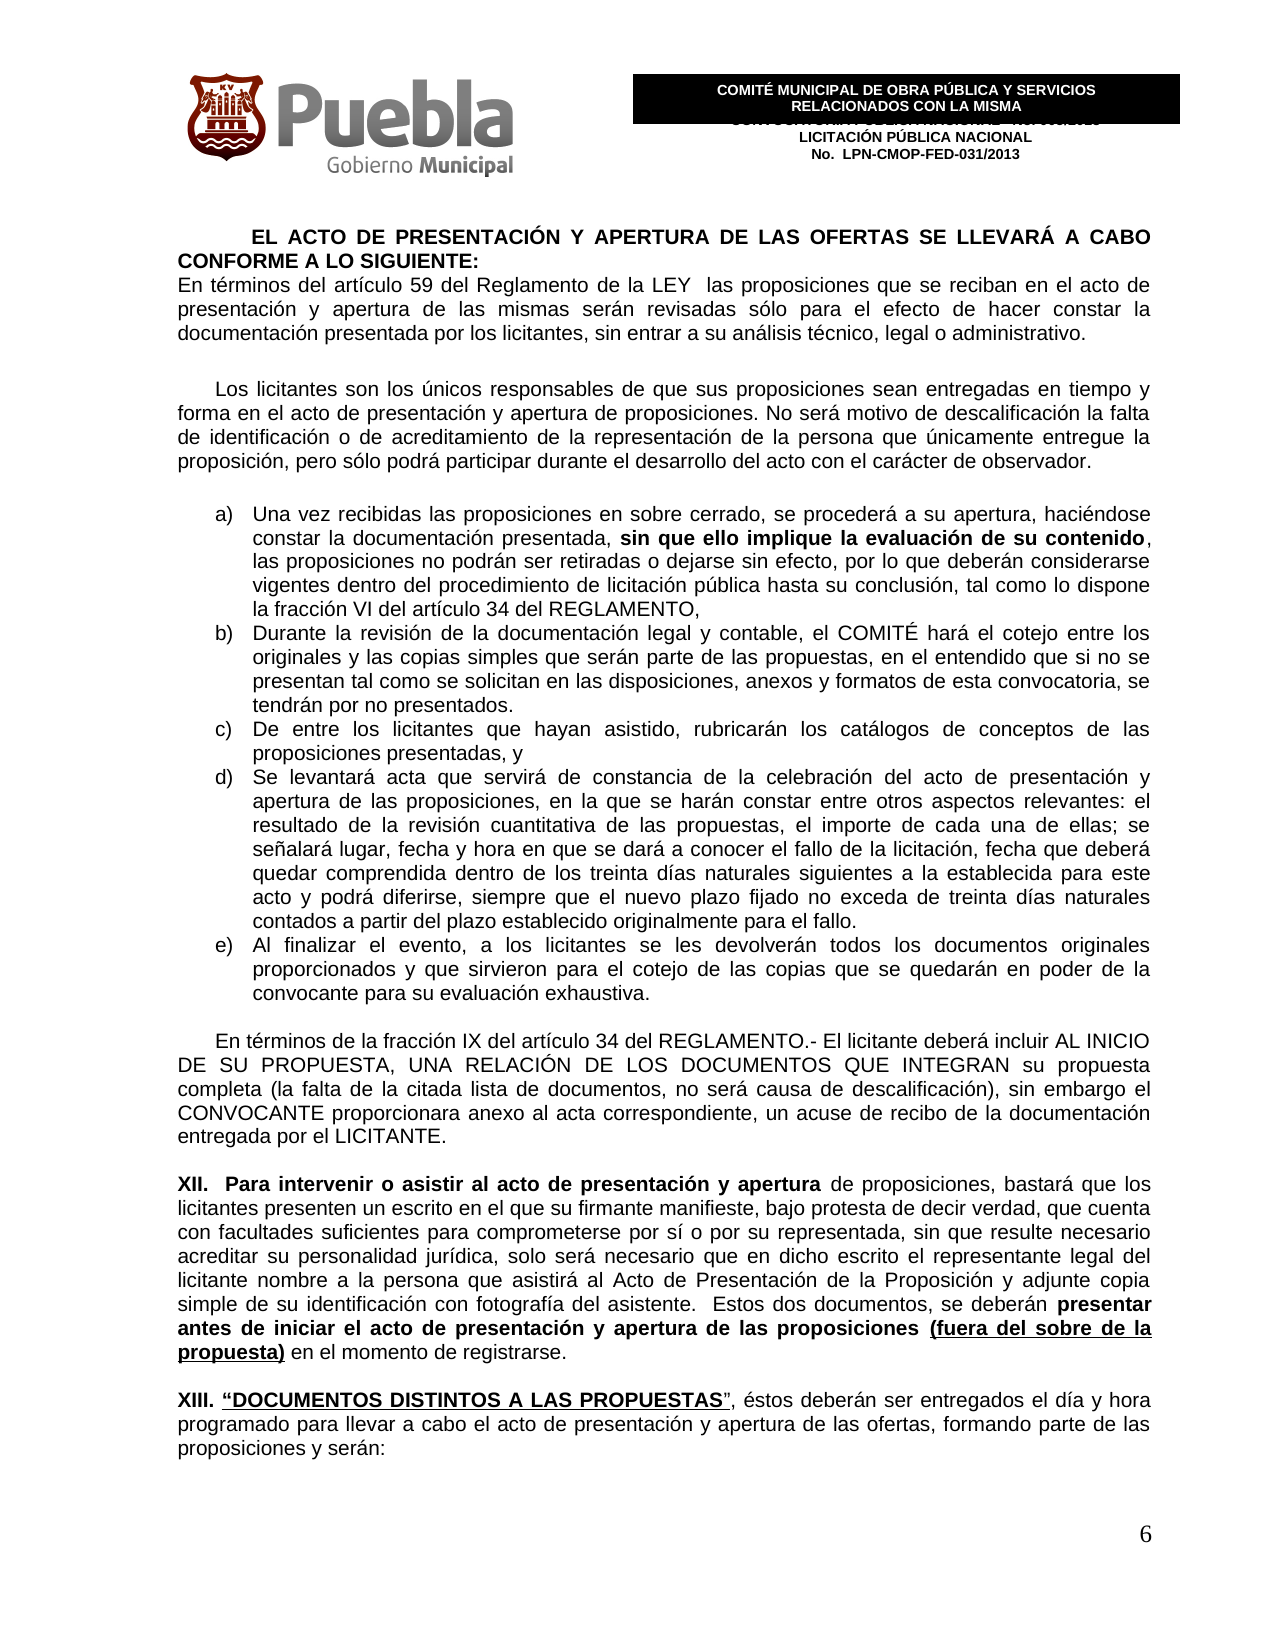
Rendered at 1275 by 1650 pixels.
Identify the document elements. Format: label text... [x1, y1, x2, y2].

list Se levantará acta que servirá de constancia de la celebración del acto de presentación y apertura de las proposiciones, en la que se harán constar entre otros aspectos relevantes: el resultado de la revisión cuantitativa de las propuestas, el importe de cada una de ellas; se señalará lugar, fecha y hora en que se dará a conocer el fallo de la licitación, fecha que deberá quedar comprendida dentro de los treinta días naturales siguientes a la establecida para este acto y podrá diferirse, siempre que el nuevo plazo fijado no exceda de treinta días naturales contados a partir del plazo establecido originalmente para el fallo. [215, 765, 1152, 933]
text En términos del artículo 59 del Reglamento de la LEY las proposiciones que se reciban en el acto de presentación y apertura de las mismas serán revisadas sólo para el efecto de hacer constar la documentación presentada por los licitantes, sin entrar a su análisis técnico, legal o administrativo. [177, 273, 1152, 344]
text Los licitantes son los únicos responsables de que sus proposiciones sean entregadas en tiempo y forma en el acto de presentación y apertura de proposiciones. No será motivo de descalificación la falta de identificación o de acreditamiento de la representación de la persona que únicamente entregue la proposición, pero sólo podrá participar durante el desarrollo del acto con el carácter de observador. [177, 377, 1152, 473]
text En términos de la fracción IX del artículo 34 del REGLAMENTO.- El licitante deberá incluir AL INICIO DE SU PROPUESTA, UNA RELACIÓN DE LOS DOCUMENTOS QUE INTEGRAN su propuesta completa (la falta de la citada lista de documentos, no será causa de descalificación), sin embargo el CONVOCANTE proporcionara anexo al acta correspondiente, un acuse de recibo de la documentación entregada por el LICITANTE. [177, 1028, 1152, 1148]
text XIII. “DOCUMENTOS DISTINTOS A LAS PROPUESTAS”, éstos deberán ser entregados el día y hora programado para llevar a cabo el acto de presentación y apertura de las ofertas, formando parte de las proposiciones y serán: [177, 1388, 1152, 1460]
text EL ACTO DE PRESENTACIÓN Y APERTURA DE LAS OFERTAS SE LLEVARÁ A CABO CONFORME A LO SIGUIENTE: [177, 225, 1152, 273]
list De entre los licitantes que hayan asistido, rubricarán los catálogos de conceptos de las proposiciones presentadas, y [215, 717, 1152, 765]
list Al finalizar el evento, a los licitantes se les devolverán todos los documentos originales proporcionados y que sirvieron para el cotejo de las copias que se quedarán en poder de la convocante para su evaluación exhaustiva. [215, 933, 1152, 1004]
text XII. Para intervenir o asistir al acto de presentación y apertura de proposiciones, bastará que los licitantes presenten un escrito en el que su firmante manifieste, bajo protesta de decir verdad, que cuenta con facultades suficientes para comprometerse por sí o por su representada, sin que resulte necesario acreditar su personalidad jurídica, solo será necesario que en dicho escrito el representante legal del licitante nombre a la persona que asistirá al Acto de Presentación de la Proposición y adjunte copia simple de su identificación con fotografía del asistente. Estos dos documentos, se deberán presentar antes de iniciar el acto de presentación y apertura de las proposiciones (fuera del sobre de la propuesta) en el momento de registrarse. [177, 1172, 1152, 1364]
list Una vez recibidas las proposiciones en sobre cerrado, se procederá a su apertura, haciéndose constar la documentación presentada, sin que ello implique la evaluación de su contenido, las proposiciones no podrán ser retiradas o dejarse sin efecto, por lo que deberán considerarse vigentes dentro del procedimiento de licitación pública hasta su conclusión, tal como lo dispone la fracción VI del artículo 34 del REGLAMENTO, [215, 501, 1152, 621]
list Durante la revisión de la documentación legal y contable, el COMITÉ hará el cotejo entre los originales y las copias simples que serán parte de las propuestas, en el entendido que si no se presentan tal como se solicitan en las disposiciones, anexos y formatos de esta convocatoria, se tendrán por no presentados. [215, 621, 1152, 717]
picture [187, 73, 513, 177]
